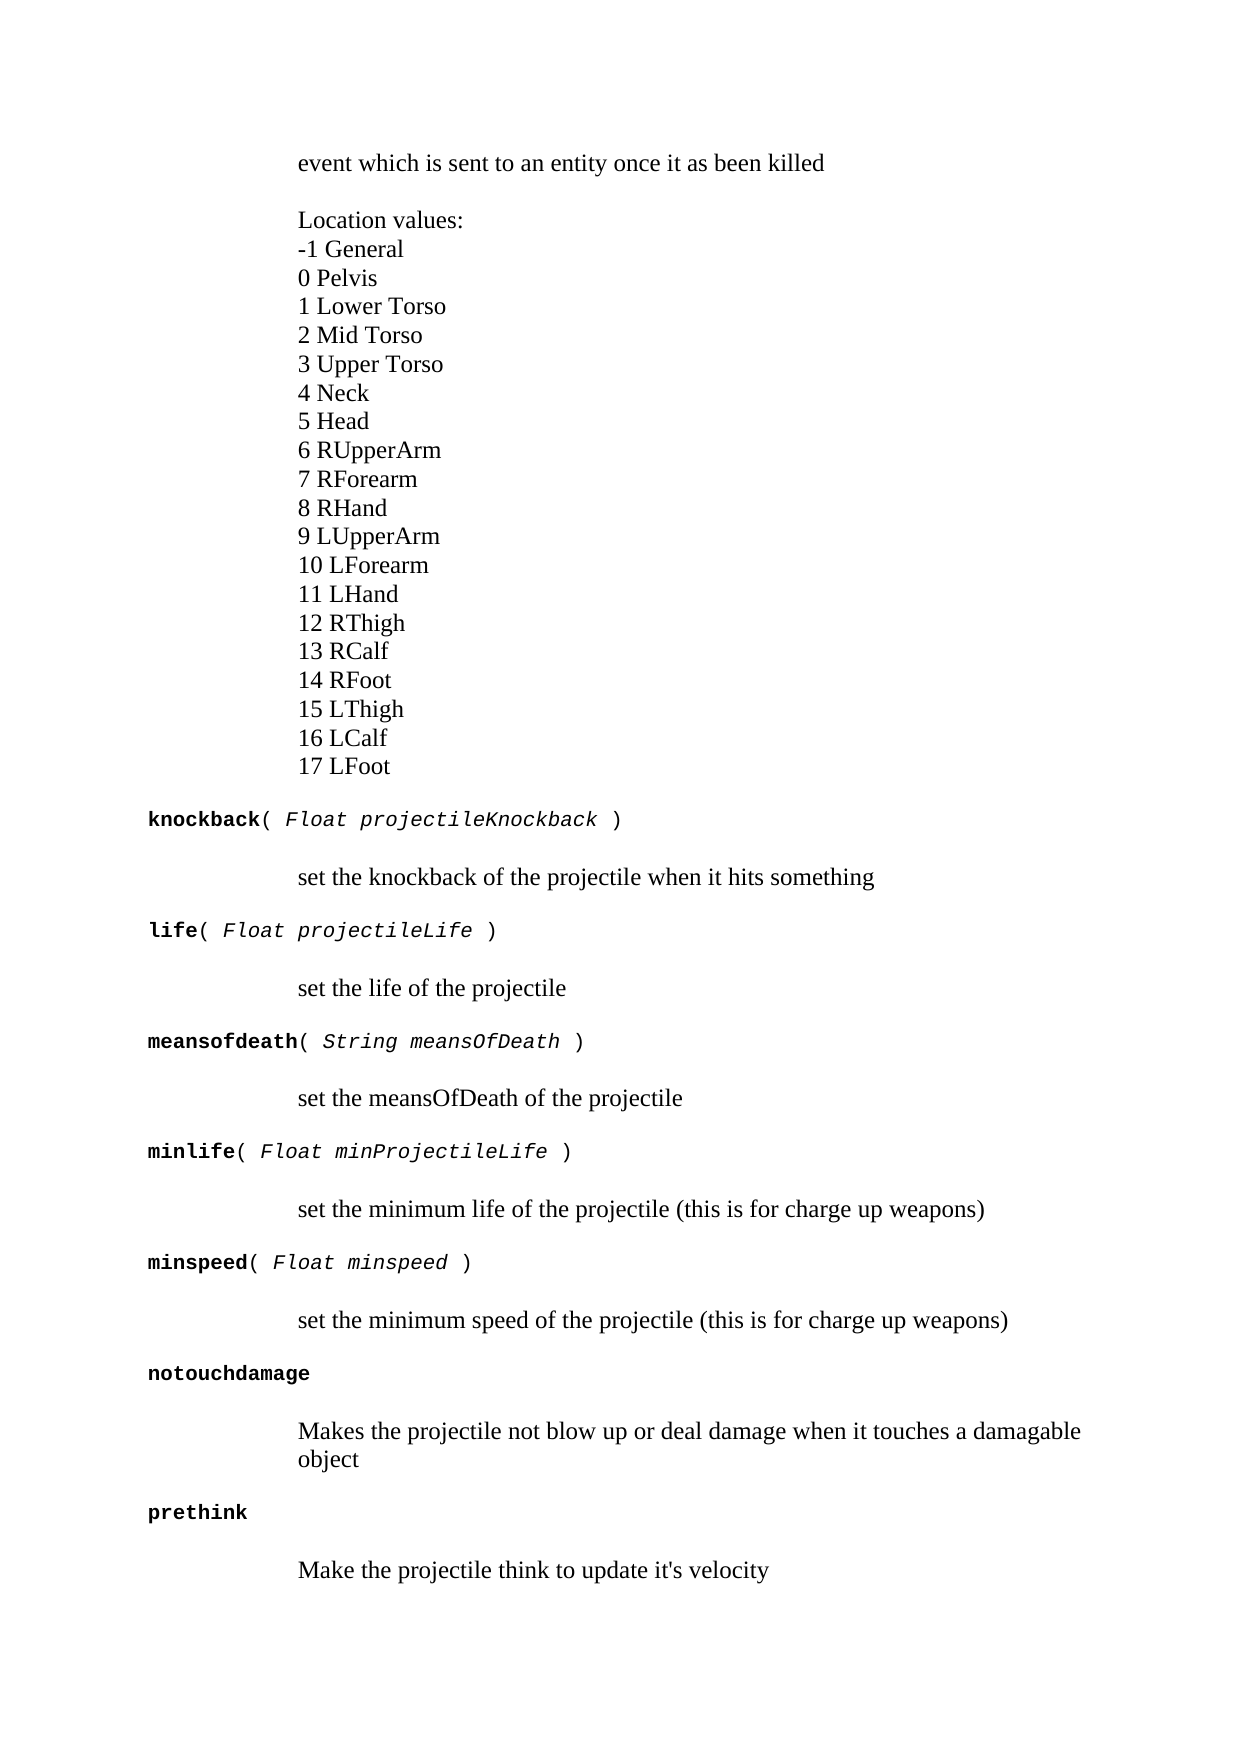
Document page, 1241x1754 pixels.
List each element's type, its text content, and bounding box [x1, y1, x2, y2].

text prethink [148, 1502, 1093, 1526]
text event which is sent to an entity once it as been killed Location values: -1 General 0 Pelvis 1 Lower Torso 2 Mid Torso 3 Upper Torso 4 Neck 5 Head 6 RUpperArm 7 RForearm 8 RHand 9 LUpperArm 10 LForearm 11 LHand 12 RThigh 13 RCalf 14 RFoot 15 LThigh 16 LCalf 17 LFoot [298, 148, 1093, 780]
text notouchdamage [148, 1363, 1093, 1387]
text set the minimum life of the projectile (this is for charge up weapons) [298, 1194, 1093, 1223]
text minlife( Float minProjectileLife ) [148, 1141, 1093, 1165]
text set the meansOfDeath of the projectile [298, 1083, 1093, 1112]
text minspeed( Float minspeed ) [148, 1252, 1093, 1276]
text set the knockback of the projectile when it hits something [298, 862, 1093, 891]
text set the life of the projectile [298, 973, 1093, 1002]
text Makes the projectile not blow up or deal damage when it touches a damagable object [298, 1416, 1093, 1473]
text meansofdeath( String meansOfDeath ) [148, 1031, 1093, 1054]
text life( Float projectileLife ) [148, 920, 1093, 944]
text knockback( Float projectileKnockback ) [148, 809, 1093, 833]
text Make the projectile think to update it's velocity [298, 1555, 1093, 1584]
text set the minimum speed of the projectile (this is for charge up weapons) [298, 1305, 1093, 1334]
